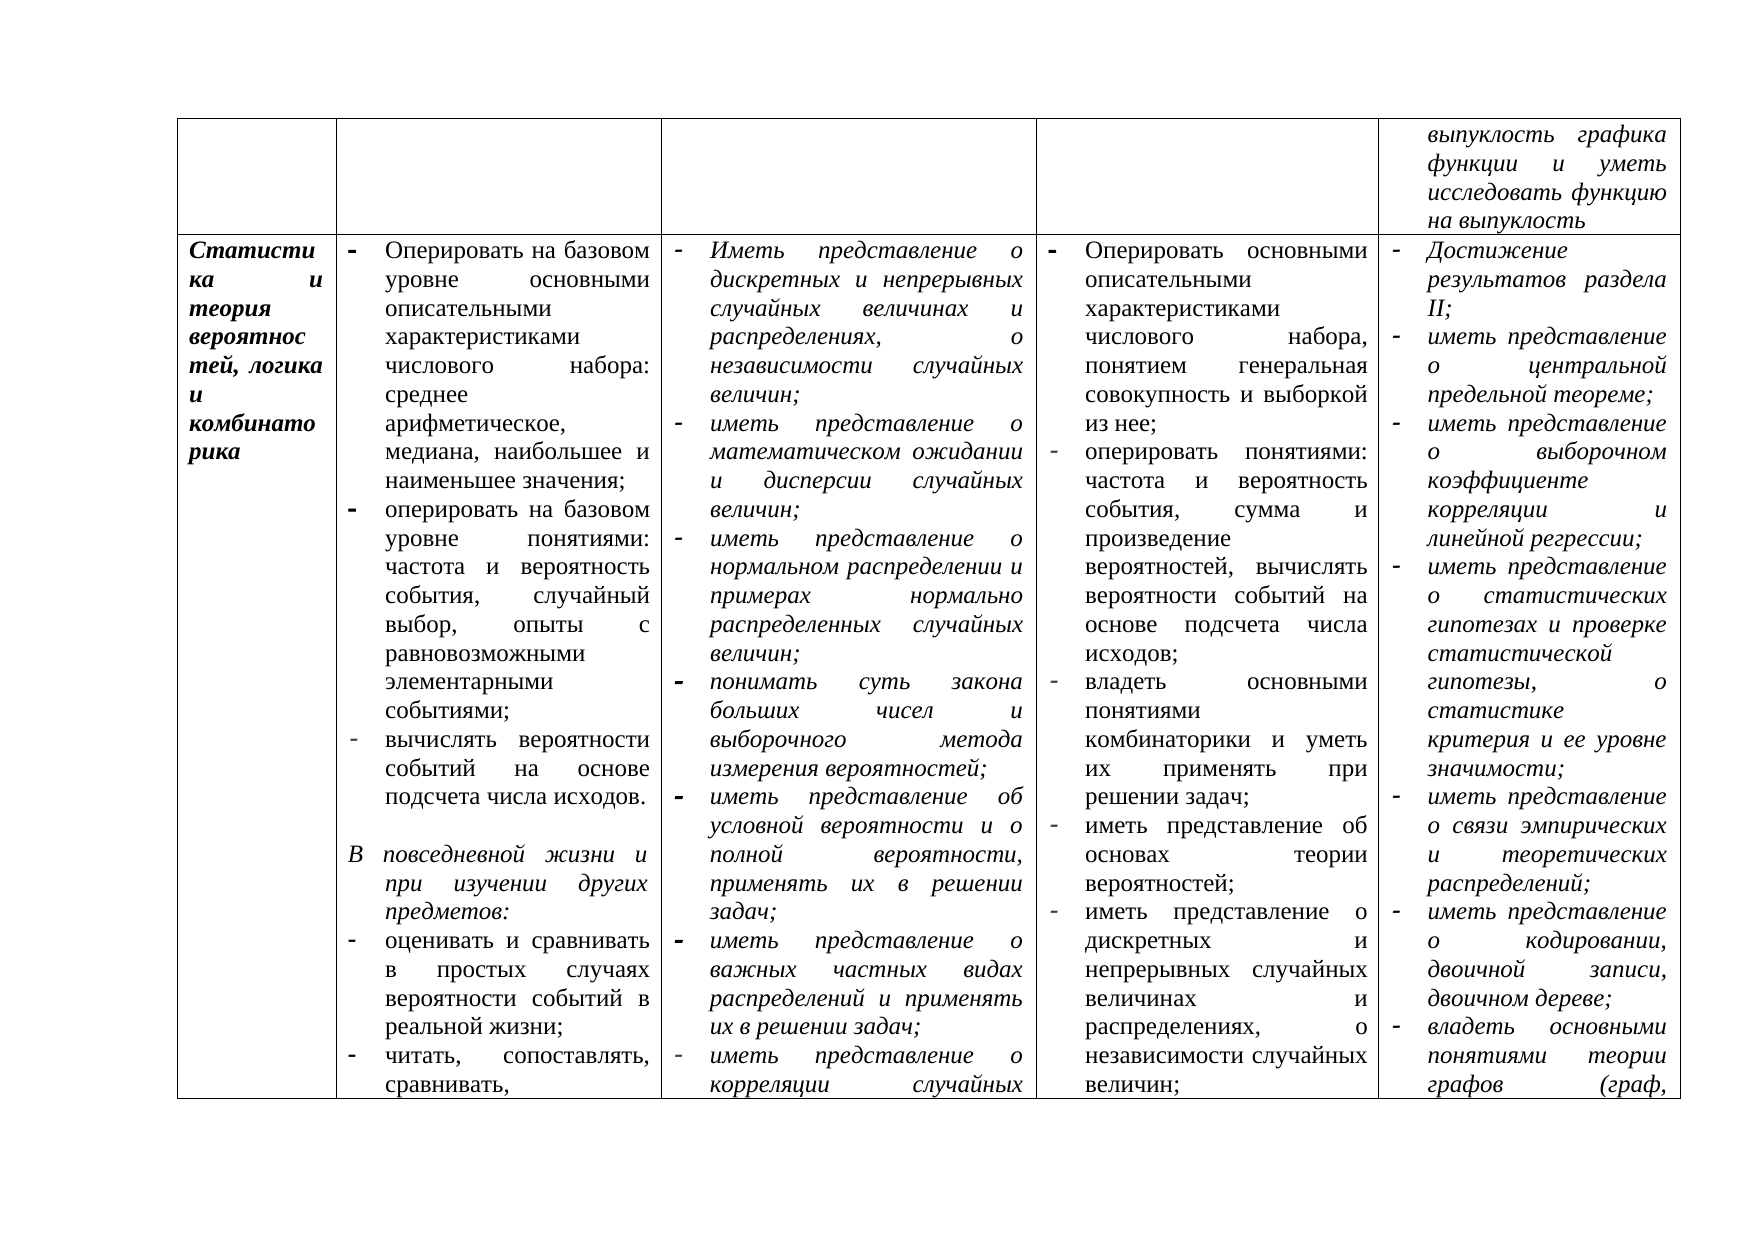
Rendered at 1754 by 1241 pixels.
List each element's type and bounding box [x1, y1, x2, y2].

table_cell [662, 235, 1036, 1098]
table_cell [1379, 119, 1680, 234]
table_cell [337, 235, 661, 1098]
table_cell [1379, 235, 1680, 1098]
table_cell [662, 119, 1036, 234]
table_cell [178, 119, 336, 234]
table_cell [178, 235, 336, 1098]
table_cell [1037, 235, 1378, 1098]
table_cell [1037, 119, 1378, 234]
table_cell [337, 119, 661, 234]
